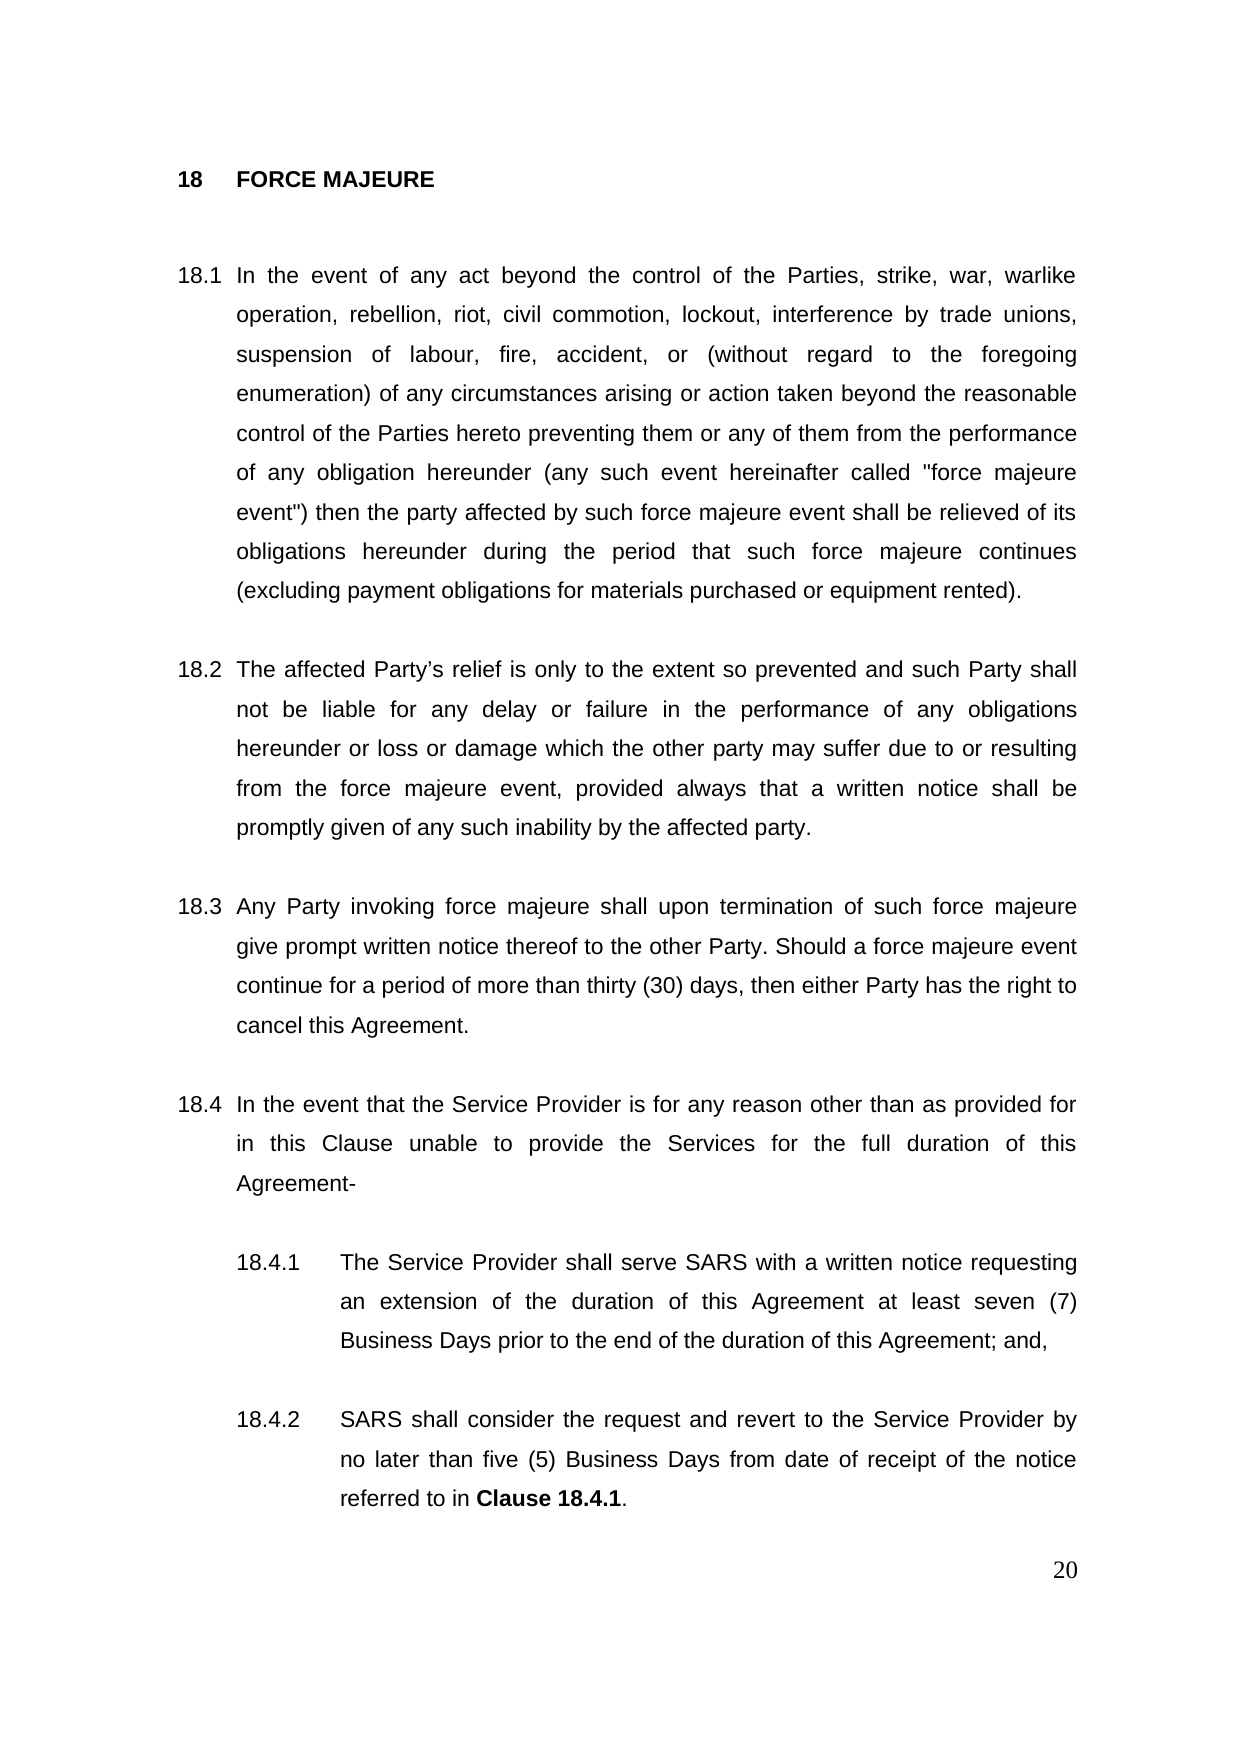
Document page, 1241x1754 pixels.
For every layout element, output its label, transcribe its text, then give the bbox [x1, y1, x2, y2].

list The Service Provider shall serve SARS with a written notice requesting an extension of the duration of this Agreement at least seven (7) Business Days prior to the end of the duration of this Agreement; and, [236, 1248, 1078, 1354]
list In the event of any act beyond the control of the Parties, strike, war, warlike operation, rebellion, riot, civil commotion, lockout, interference by trade unions, suspension of labour, fire, accident, or (without regard to the foregoing enumeration) of any circumstances arising or action taken beyond the reasonable control of the Parties hereto preventing them or any of them from the performance of any obligation hereunder (any such event hereinafter called "force majeure event") then the party affected by such force majeure event shall be relieved of its obligations hereunder during the period that such force majeure continues (excluding payment obligations for materials purchased or equipment rented). [177, 262, 1078, 604]
list The affected Party’s relief is only to the extent so prevented and such Party shall not be liable for any delay or failure in the performance of any obligations hereunder or loss or damage which the other party may suffer due to or resulting from the force majeure event, provided always that a written notice shall be promptly given of any such inability by the affected party. [177, 656, 1078, 841]
list In the event that the Service Provider is for any reason other than as provided for in this Clause unable to provide the Services for the full duration of this Agreement- [177, 1091, 1078, 1196]
list Any Party invoking force majeure shall upon termination of such force majeure give prompt written notice thereof to the other Party. Should a force majeure event continue for a period of more than thirty (30) days, then either Party has the right to cancel this Agreement. [177, 893, 1078, 1038]
list FORCE MAJEURE [177, 166, 1078, 192]
list SARS shall consider the request and revert to the Service Provider by no later than five (5) Business Days from date of receipt of the notice referred to in Clause 18.4.1. [236, 1406, 1078, 1512]
